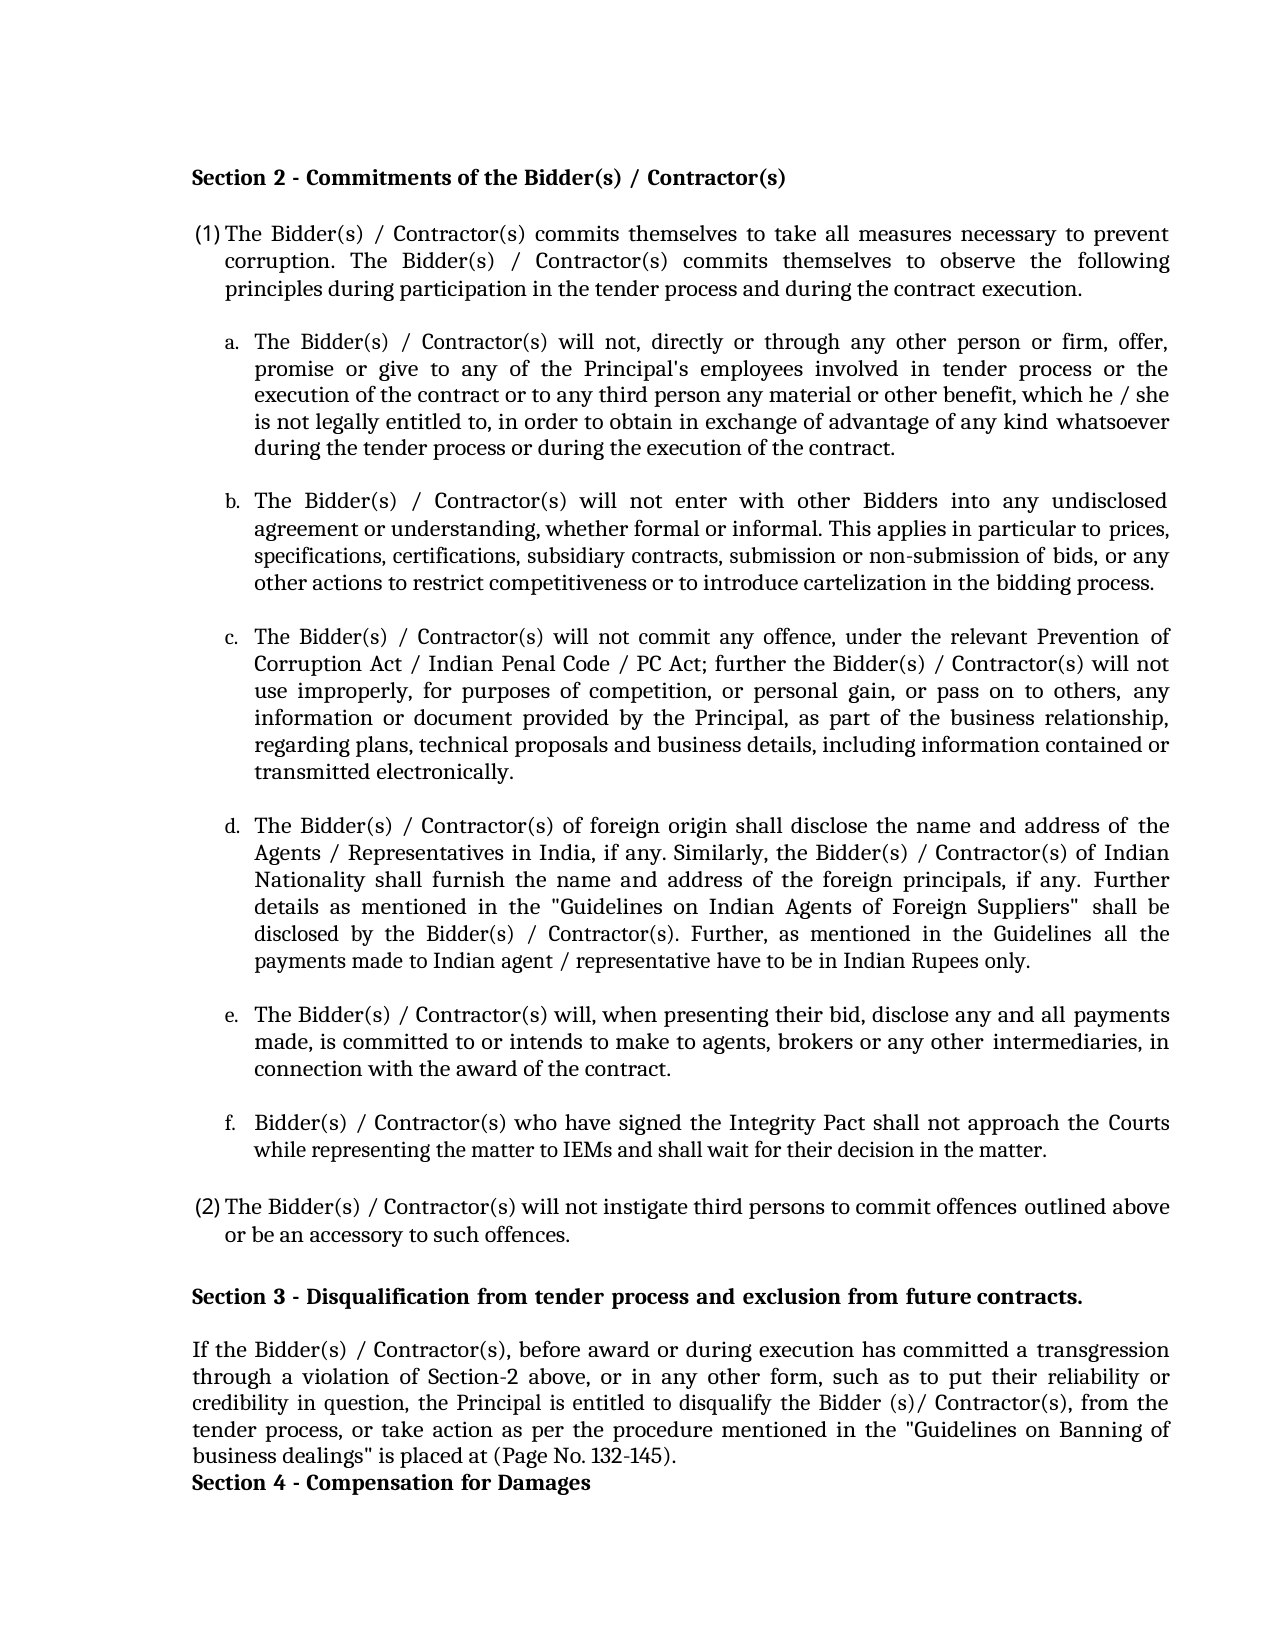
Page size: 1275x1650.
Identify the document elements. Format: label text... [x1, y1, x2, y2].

list The Bidder(s) / Contractor(s) will not commit any offence, under the relevant Prevention of Corruption Act / Indian Penal Code / PC Act; further the Bidder(s) / Contractor(s) will not use improperly, for purposes of competition, or personal gain, or pass on to others, any information or document provided by the Principal, as part of the business relationship, regarding plans, technical proposals and business details, including information contained or transmitted electronically. [224, 624, 1169, 786]
list The Bidder(s) / Contractor(s) of foreign origin shall disclose the name and address of the Agents / Representatives in India, if any. Similarly, the Bidder(s) / Contractor(s) of Indian Nationality shall furnish the name and address of the foreign principals, if any. Further details as mentioned in the "Guidelines on Indian Agents of Foreign Suppliers" shall be disclosed by the Bidder(s) / Contractor(s). Further, as mentioned in the Guidelines all the payments made to Indian agent / representative have to be in Indian Rupees only. [224, 813, 1169, 974]
text If the Bidder(s) / Contractor(s), before award or during execution has committed a transgression through a violation of Section-2 above, or in any other form, such as to put their reliability or credibility in question, the Principal is entitled to disqualify the Bidder (s)/ Contractor(s), from the tender process, or take action as per the procedure mentioned in the "Guidelines on Banning of business dealings" is placed at (Page No. 132-145). [192, 1337, 1169, 1469]
text Section 2 - Commitments of the Bidder(s) / Contractor(s) [192, 165, 1169, 191]
text Section 4 - Compensation for Damages [192, 1470, 1169, 1496]
list The Bidder(s) / Contractor(s) will not enter with other Bidders into any undisclosed agreement or understanding, whether formal or informal. This applies in particular to prices, specifications, certifications, subsidiary contracts, submission or non-submission of bids, or any other actions to restrict competitiveness or to introduce cartelization in the bidding process. [224, 488, 1169, 596]
list The Bidder(s) / Contractor(s) will, when presenting their bid, disclose any and all payments made, is committed to or intends to make to agents, brokers or any other intermediaries, in connection with the award of the contract. [224, 1002, 1169, 1082]
text Section 3 - Disqualification from tender process and exclusion from future contracts. [192, 1284, 1169, 1310]
list The Bidder(s) / Contractor(s) will not, directly or through any other person or firm, offer, promise or give to any of the Principal's employees involved in tender process or the execution of the contract or to any third person any material or other benefit, which he / she is not legally entitled to, in order to obtain in exchange of advantage of any kind whatsoever during the tender process or during the execution of the contract. [224, 329, 1169, 461]
list The Bidder(s) / Contractor(s) will not instigate third persons to commit offences outlined above or be an accessory to such offences. [195, 1191, 1169, 1248]
list The Bidder(s) / Contractor(s) commits themselves to take all measures necessary to prevent corruption. The Bidder(s) / Contractor(s) commits themselves to observe the following principles during participation in the tender process and during the contract execution. [195, 218, 1169, 302]
list Bidder(s) / Contractor(s) who have signed the Integrity Pact shall not approach the Courts while representing the matter to IEMs and shall wait for their decision in the matter. [224, 1110, 1169, 1163]
